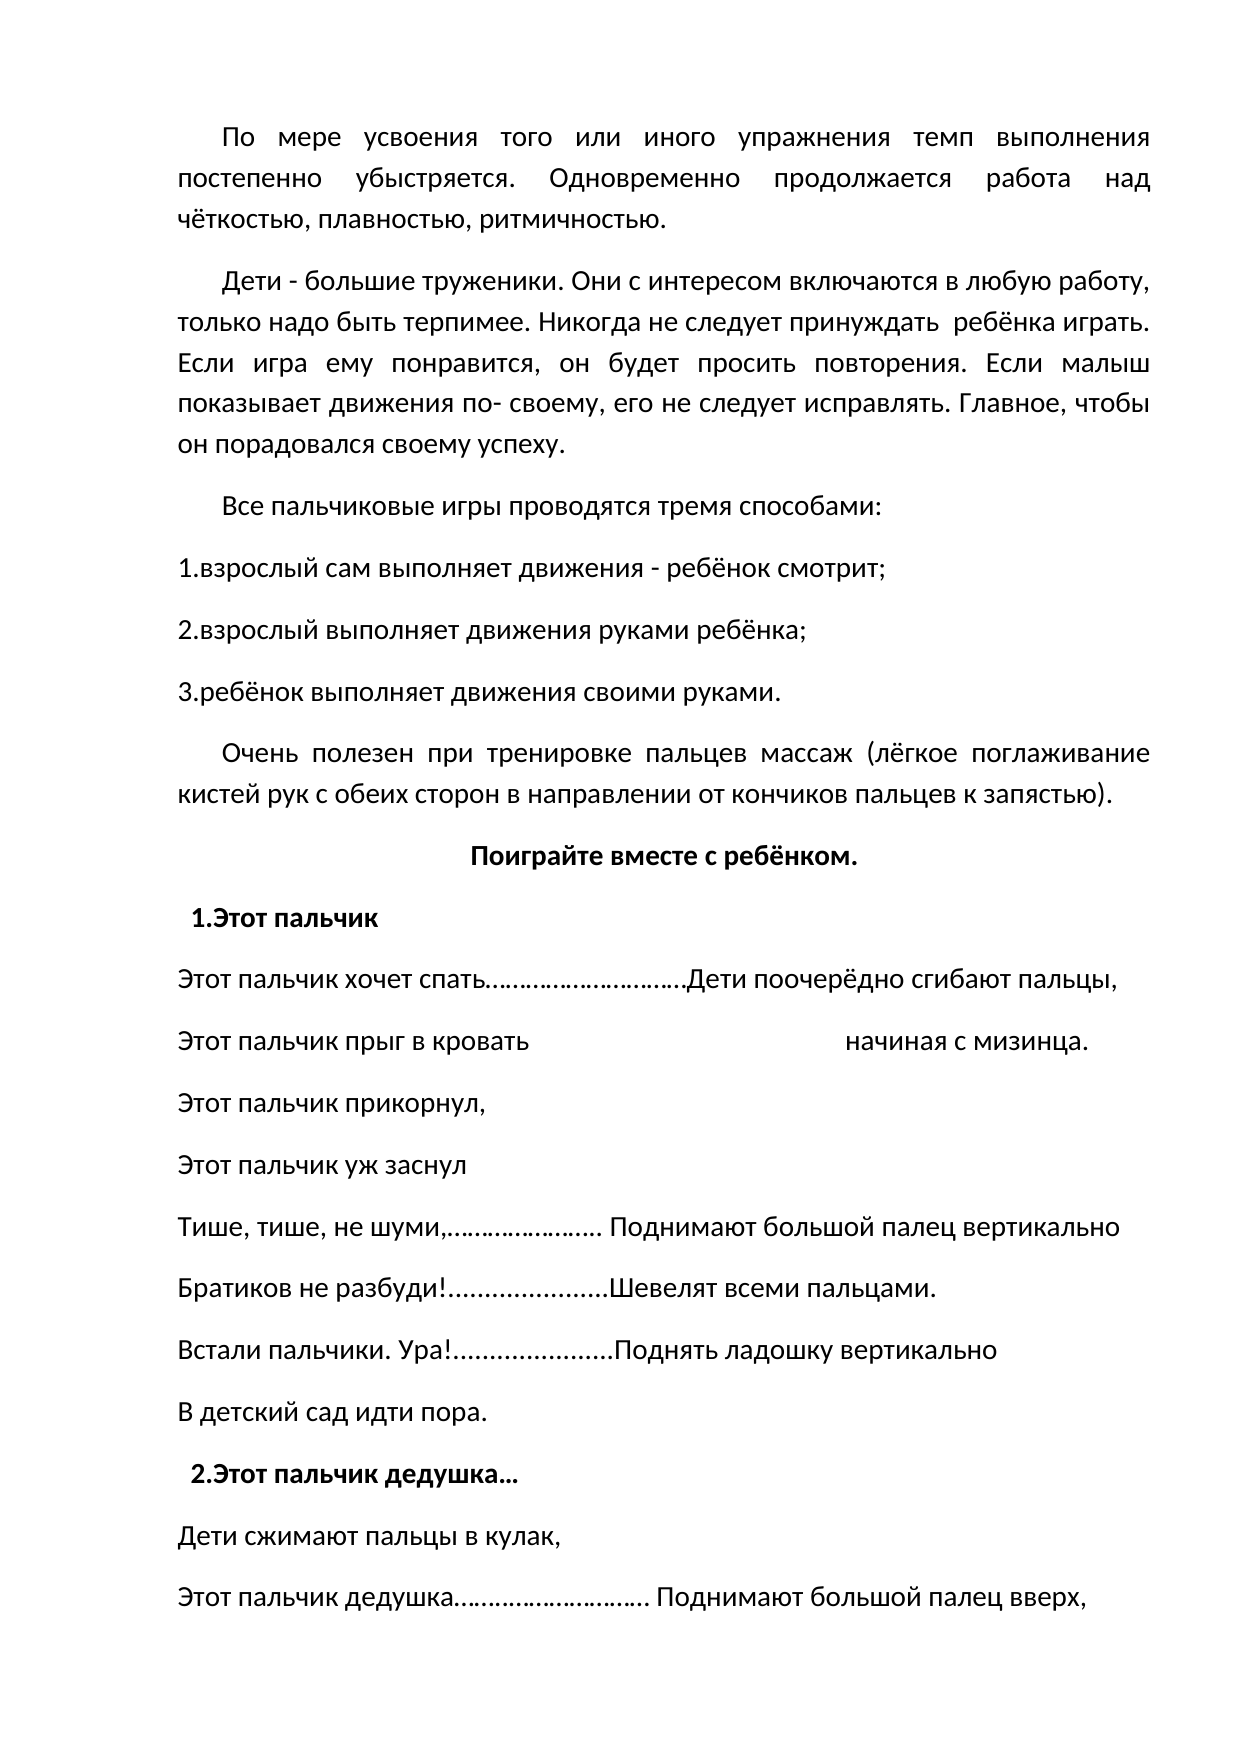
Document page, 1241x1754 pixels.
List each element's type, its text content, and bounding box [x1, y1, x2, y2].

text Этот пальчик хочет спать…………………………Дети поочерёдно сгибают пальцы, [177, 961, 1152, 996]
text 2.Этот пальчик дедушка… [177, 1455, 1152, 1490]
text Братиков не разбуди!......................Шевелят всеми пальцами. [177, 1269, 1152, 1305]
text Дети сжимают пальцы в кулак, [177, 1517, 1152, 1552]
text Поиграйте вместе с ребёнком. [177, 837, 1152, 873]
text Очень полезен при тренировке пальцев массаж (лёгкое поглаживание кистей рук с обеих сторон в направлении от кончиков пальцев к запястью). [177, 734, 1152, 811]
text 2.взрослый выполняет движения руками ребёнка; [177, 611, 1152, 646]
text Этот пальчик дедушка……..………………… Поднимают большой палец вверх, [177, 1578, 1152, 1614]
text 1.Этот пальчик [177, 899, 1152, 934]
text Этот пальчик уж заснул [177, 1146, 1152, 1182]
text 1.взрослый сам выполняет движения - ребёнок смотрит; [177, 549, 1152, 585]
text По мере усвоения того или иного упражнения темп выполнения постепенно убыстряется. Одновременно продолжается работа над чёткостью, плавностью, ритмичностью. [177, 118, 1152, 236]
text Дети - большие труженики. Они с интересом включаются в любую работу, только надо быть терпимее. Никогда не следует принуждать ребёнка играть. Если игра ему понравится, он будет просить повторения. Если малыш показывает движения по- своему, его не следует исправлять. Главное, чтобы он порадовался своему успеху. [177, 262, 1152, 461]
text 3.ребёнок выполняет движения своими руками. [177, 673, 1152, 708]
text В детский сад идти пора. [177, 1393, 1152, 1429]
text Все пальчиковые игры проводятся тремя способами: [177, 487, 1152, 523]
text Встали пальчики. Ура!......................Поднять ладошку вертикально [177, 1331, 1152, 1367]
text Этот пальчик прыг в кровать начиная с мизинца. [177, 1022, 1152, 1058]
text Тише, тише, не шуми,………………….. Поднимают большой палец вертикально [177, 1208, 1152, 1243]
text Этот пальчик прикорнул, [177, 1084, 1152, 1120]
